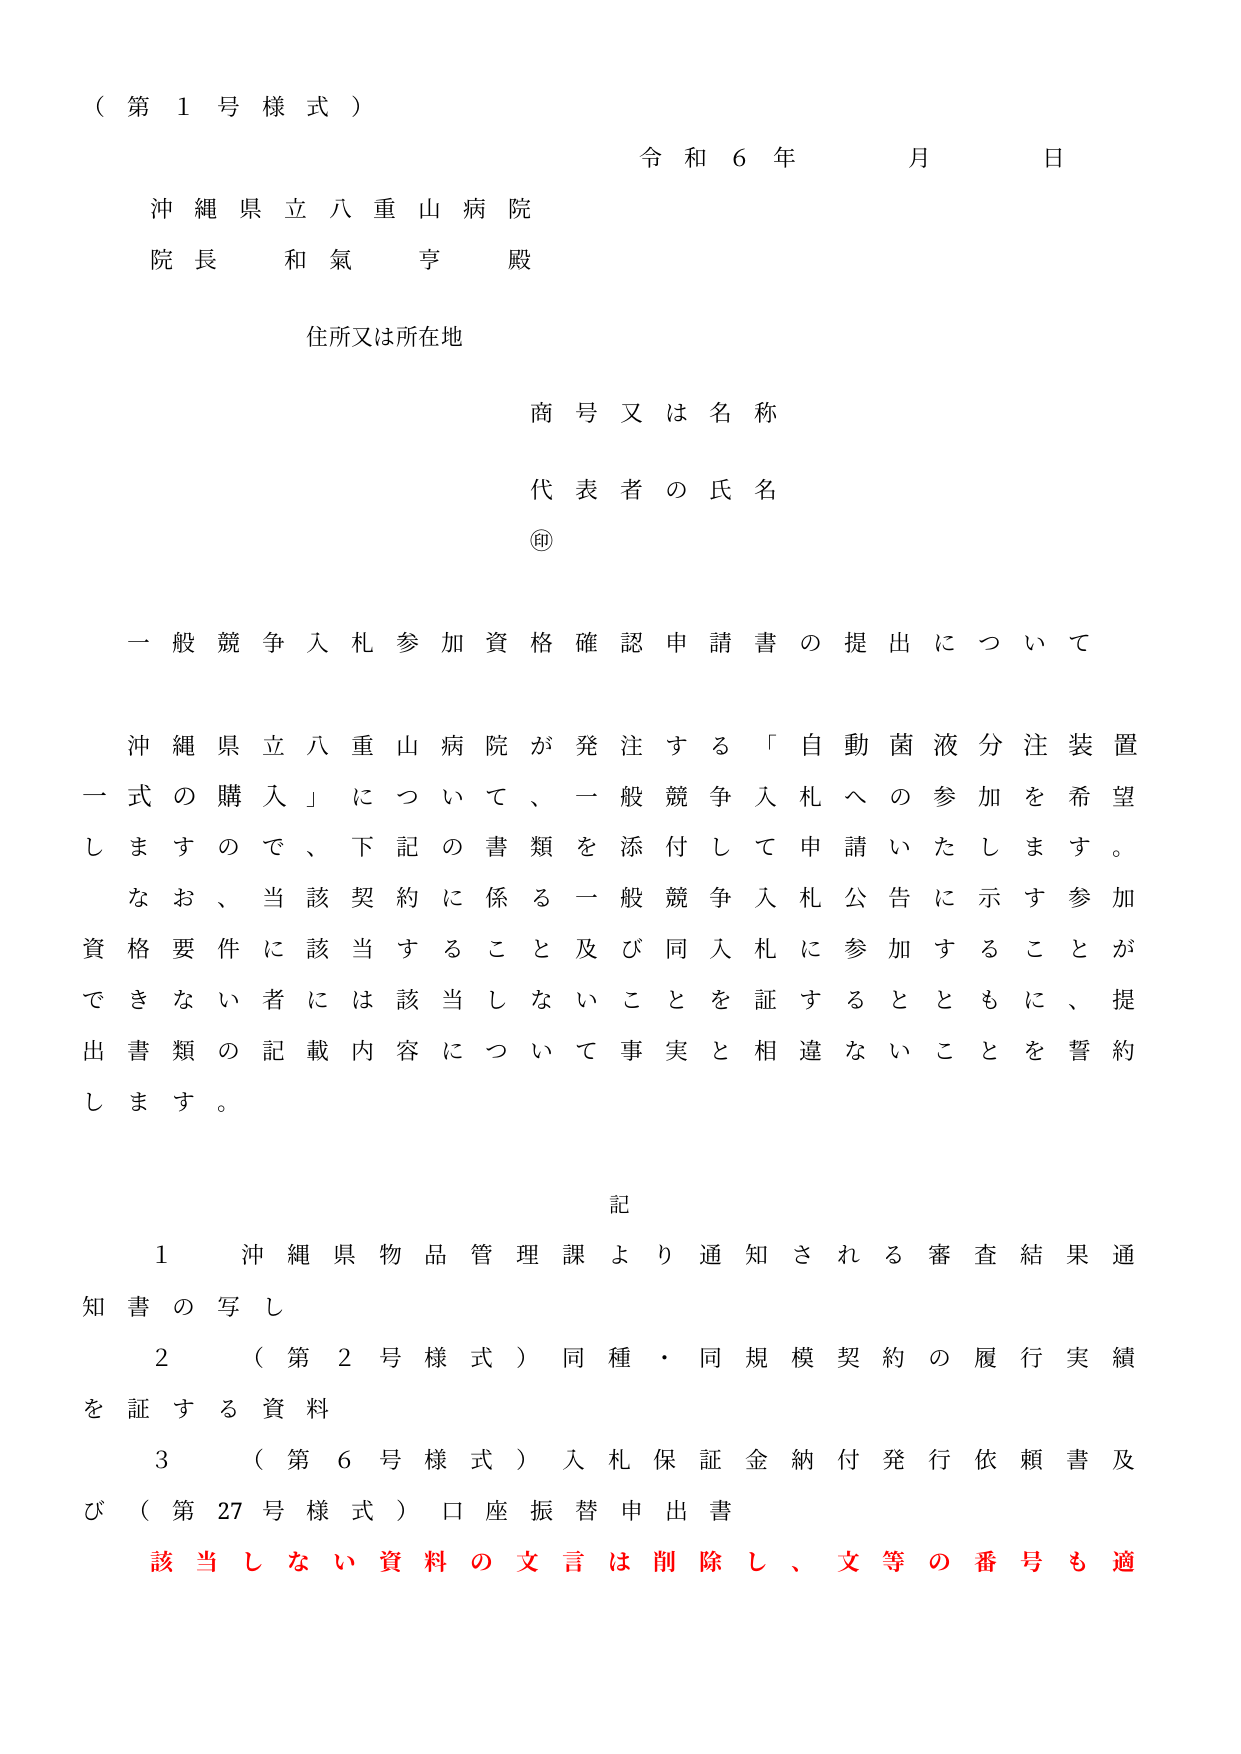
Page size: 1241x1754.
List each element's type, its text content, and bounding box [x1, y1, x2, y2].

text 商号又は名称 [516, 386, 1158, 437]
text 沖縄県立八重山病院 [83, 182, 1158, 233]
text 院長 和氣 亨 殿 [83, 233, 1158, 284]
text 令和６年 月 日 [83, 131, 1087, 182]
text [128, 1535, 1158, 1586]
text ３ （第６号様式）入札保証金納付発行依頼書及び（第27号様式）口座振替申出書 [83, 1433, 1158, 1535]
subtitle 記 [83, 1177, 1158, 1228]
text なお、当該契約に係る一般競争入札公告に示す参加資格要件に該当すること及び同入札に参加することができない者には該当しないことを証するとともに、提出書類の記載内容について事実と相違ないことを誓約します。 [83, 871, 1158, 1126]
text ２ （第２号様式）同種・同規模契約の履行実績を証する資料 [83, 1331, 1158, 1433]
text １ 沖縄県物品管理課より通知される審査結果通知書の写し [83, 1228, 1158, 1331]
text 一般競争入札参加資格確認申請書の提出について [83, 616, 1158, 667]
text （第１号様式） [83, 80, 1158, 131]
text 代表者の氏名 ㊞ [516, 463, 1158, 565]
text 住所又は所在地 [83, 310, 1158, 361]
text 沖縄県立八重山病院が発注する「自動菌液分注装置一式の購入」について、一般競争入札への参加を希望しますので、下記の書類を添付して申請いたします。 [83, 718, 1158, 871]
